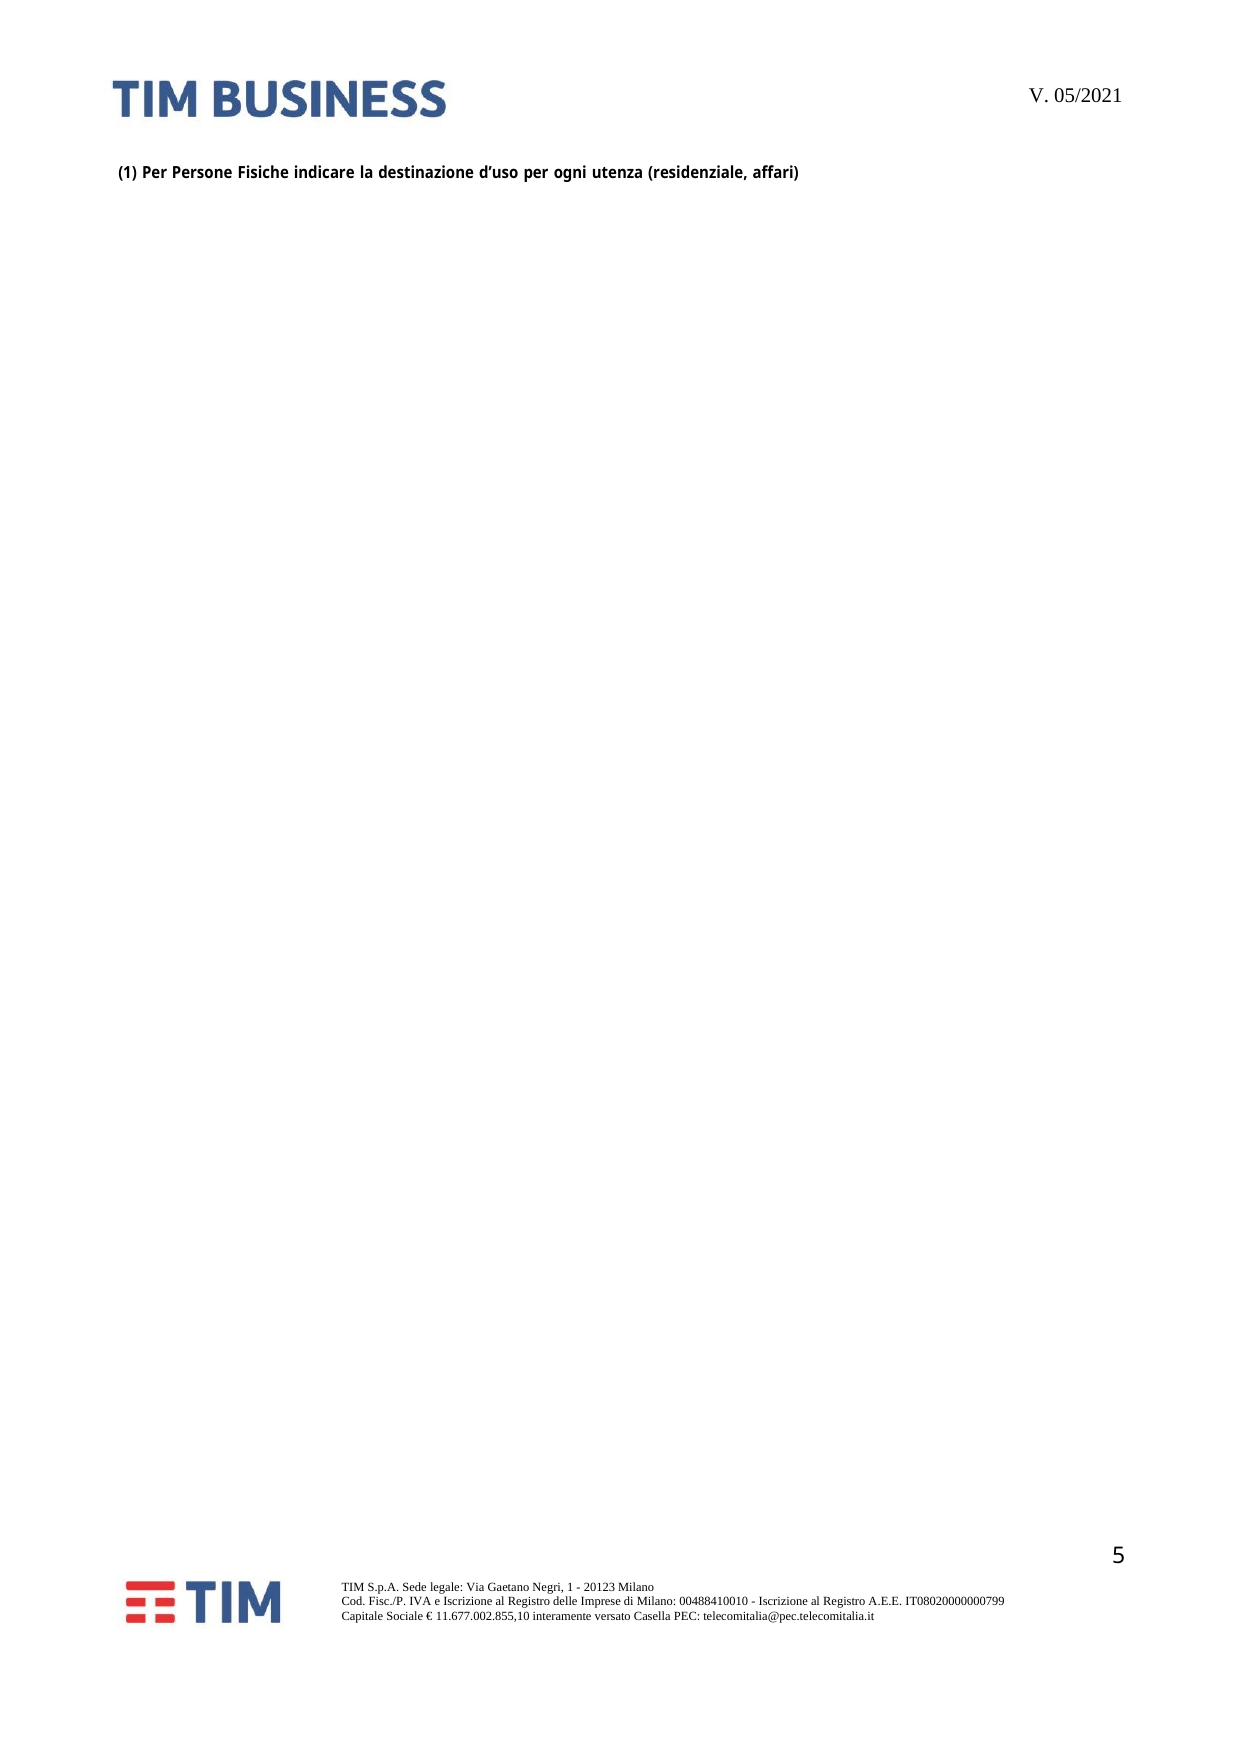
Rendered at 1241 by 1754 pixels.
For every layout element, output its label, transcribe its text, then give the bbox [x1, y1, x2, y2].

picture [115, 1578, 285, 1629]
picture [104, 79, 453, 129]
text (1) Per Persone Fisiche indicare la destinazione d’uso per ogni utenza (residenziale, affari) [118, 160, 1240, 183]
